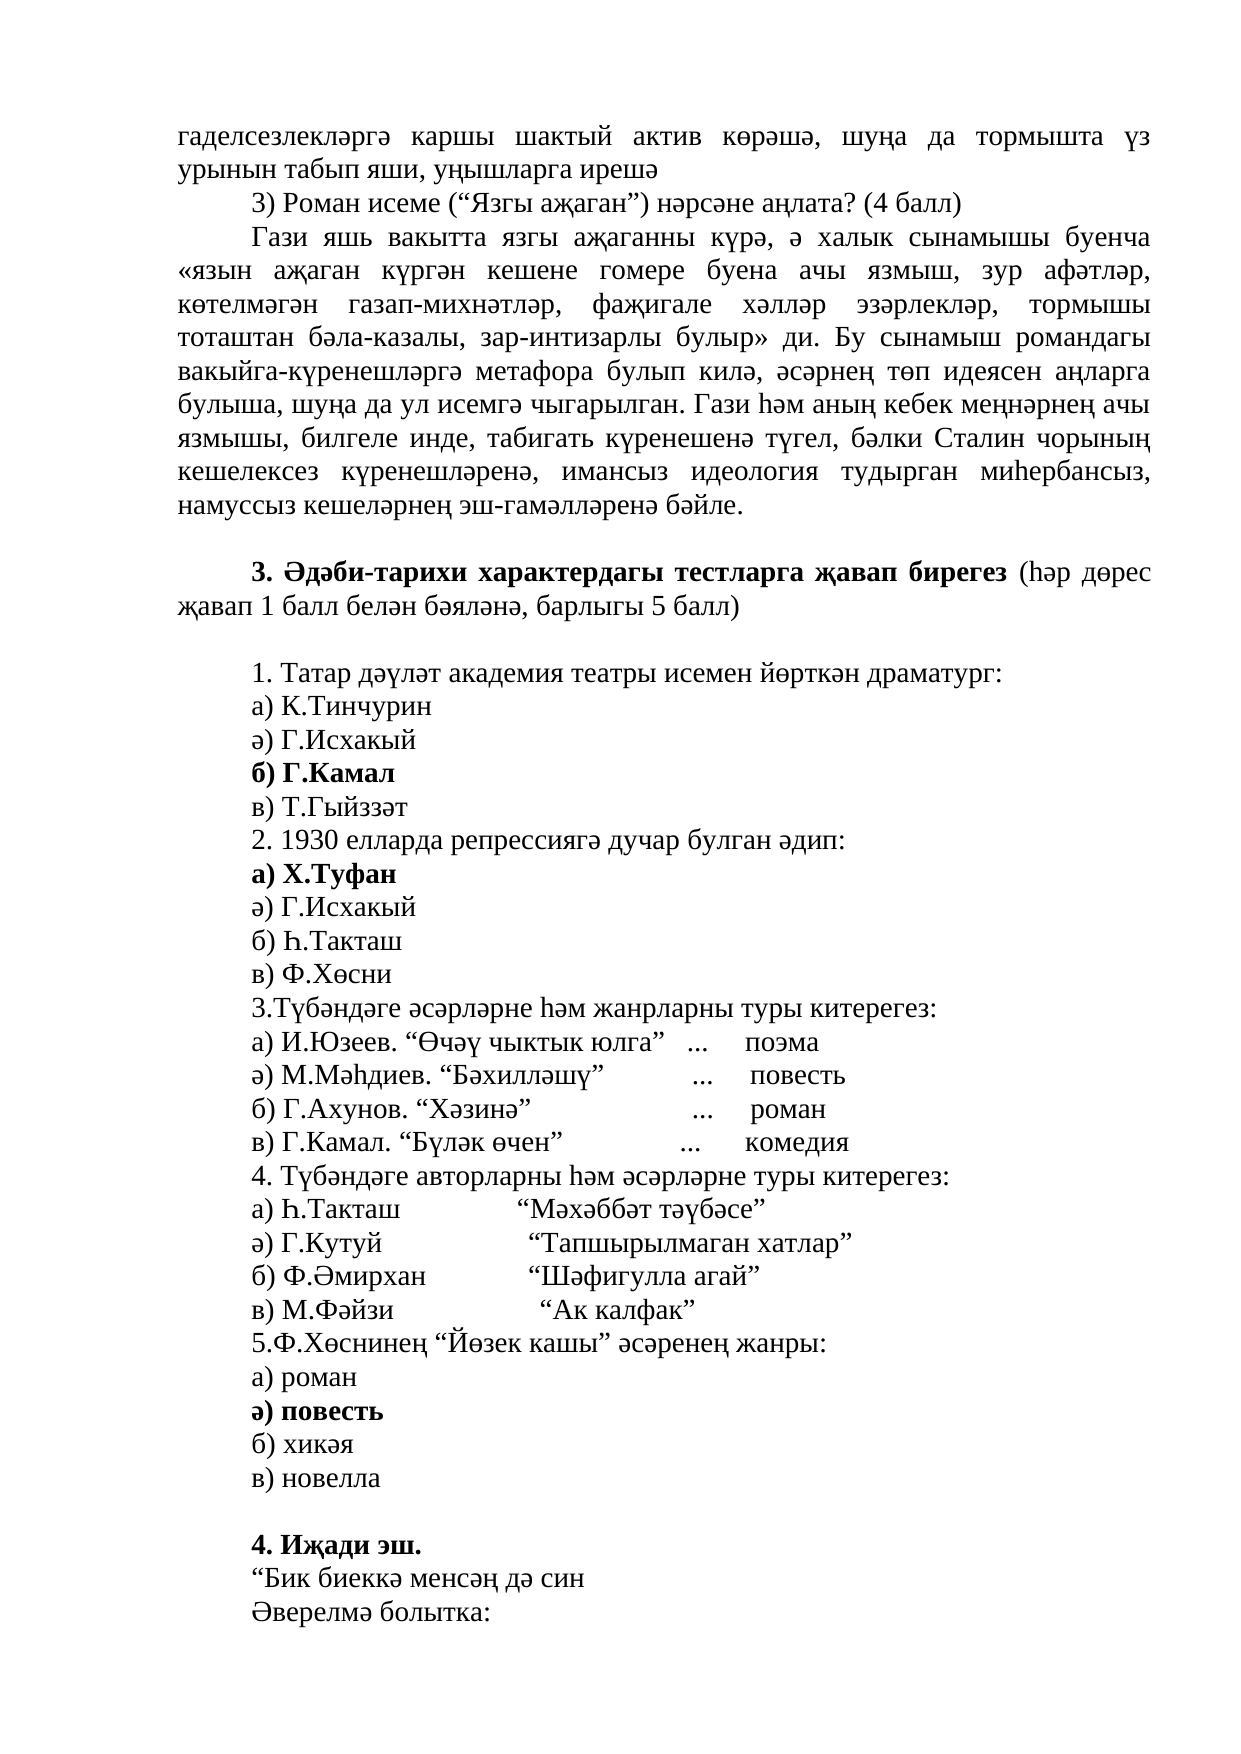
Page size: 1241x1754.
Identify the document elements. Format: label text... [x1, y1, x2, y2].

text а) Һ.Такташ “Мәхәббәт тәүбәсе” [177, 1191, 1152, 1225]
text ә) Г.Исхакый [177, 722, 1152, 755]
text а) К.Тинчурин [177, 688, 1152, 722]
text ә) повесть [177, 1393, 1152, 1426]
text 3) Роман исеме (“Язгы аҗаган”) нәрсәне аңлата? (4 балл) [177, 185, 1152, 219]
text б) Ф.Әмирхан “Шәфигулла агай” [177, 1258, 1152, 1292]
text ә) Г.Исхакый [177, 889, 1152, 923]
text 1. Татар дәүләт академия театры исемен йөрткән драматург: [177, 655, 1152, 688]
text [177, 118, 1152, 185]
text 4. Иҗади эш. [177, 1527, 1152, 1560]
text б) Һ.Такташ [177, 923, 1152, 957]
text в) новелла [177, 1460, 1152, 1493]
text б) хикәя [177, 1426, 1152, 1460]
text 3.Түбәндәге әсәрләрне һәм жанрларны туры китерегез: [177, 990, 1152, 1024]
text ә) М.Мәһдиев. “Бәхилләшү” ... повесть [177, 1057, 1152, 1091]
text 5.Ф.Хөснинең “Йөзек кашы” әсәренең жанры: [177, 1326, 1152, 1359]
text а) роман [177, 1359, 1152, 1393]
text 2. 1930 елларда репрессиягә дучар булган әдип: [177, 822, 1152, 856]
text а) Х.Туфан [177, 856, 1152, 889]
text в) Т.Гыйззәт [177, 789, 1152, 822]
text в) Ф.Хөсни [177, 957, 1152, 990]
text б) Г.Камал [177, 755, 1152, 789]
text б) Г.Ахунов. “Хәзинә” ... роман [177, 1091, 1152, 1124]
text ә) Г.Кутуй “Тапшырылмаган хатлар” [177, 1225, 1152, 1258]
text 4. Түбәндәге авторларны һәм әсәрләрне туры китерегез: [177, 1158, 1152, 1191]
text Гази яшь вакытта язгы аҗаганны күрә, ә халык сынамышы буенча «язын аҗаган күргән кешене гомере буена ачы язмыш, зур афәтләр, көтелмәгән газап-михнәтләр, фаҗигале хәлләр эзәрлекләр, тормышы тоташтан бәла-казалы, зар-интизарлы булыр» ди. Бу сынамыш романдагы вакыйга-күренешләргә метафора булып килә, әсәрнең төп идеясен аңларга булыша, шуңа да ул исемгә чыгарылган. Гази һәм аның кебек меңнәрнең ачы язмышы, билгеле инде, табигать күренешенә түгел, бәлки Сталин чорының кешелексез күренешләренә, имансыз идеология тудырган миһербансыз, намуссыз кешеләрнең эш-гамәлләренә бәйле. [177, 219, 1152, 521]
text 3. Әдәби-тарихи характердагы тестларга җавап бирегез (һәр дөрес җавап 1 балл белән бәяләнә, барлыгы 5 балл) [177, 554, 1152, 621]
text в) М.Фәйзи “Ак калфак” [177, 1292, 1152, 1326]
text а) И.Юзеев. “Өчәү чыктык юлга” ... поэма [177, 1024, 1152, 1057]
text Әверелмә болытка: [177, 1594, 1152, 1627]
text “Бик биеккә менсәң дә син [177, 1560, 1152, 1594]
text в) Г.Камал. “Бүләк өчен” ... комедия [177, 1124, 1152, 1158]
